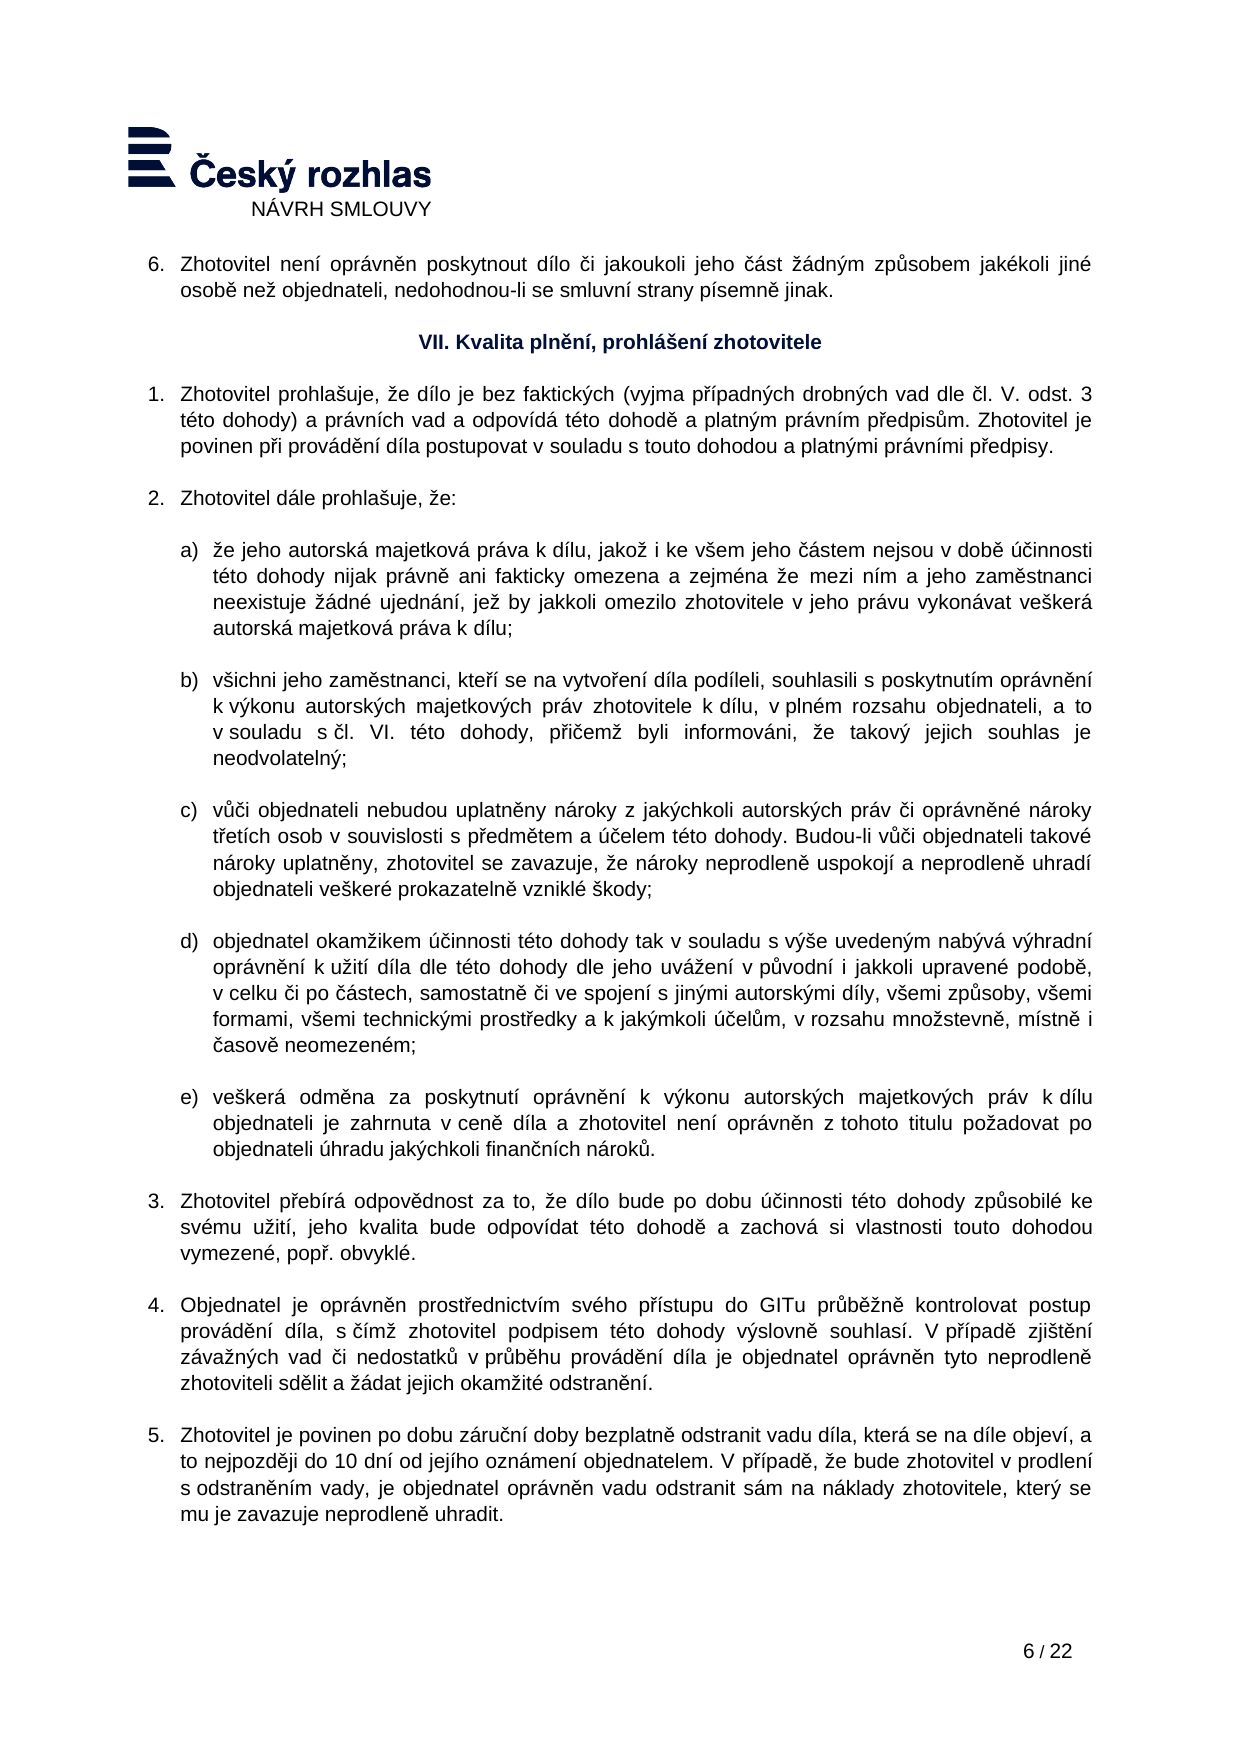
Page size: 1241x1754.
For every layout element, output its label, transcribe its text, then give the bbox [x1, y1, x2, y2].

list Zhotovitel není oprávněn poskytnout dílo či jakoukoli jeho část žádným způsobem jakékoli jiné osobě než objednateli, nedohodnou-li se smluvní strany písemně jinak. [148, 250, 1093, 302]
list všichni jeho zaměstnanci, kteří se na vytvoření díla podíleli, souhlasili s poskytnutím oprávnění k výkonu autorských majetkových práv zhotovitele k dílu, v plném rozsahu objednateli, a to v souladu s čl. VI. této dohody, přičemž byli informováni, že takový jejich souhlas je neodvolatelný; [180, 667, 1093, 771]
list Zhotovitel je povinen po dobu záruční doby bezplatně odstranit vadu díla, která se na díle objeví, a to nejpozději do 10 dní od jejího oznámení objednatelem. V případě, že bude zhotovitel v prodlení s odstraněním vady, je objednatel oprávněn vadu odstranit sám na náklady zhotovitele, který se mu je zavazuje neprodleně uhradit. [148, 1422, 1093, 1526]
list Objednatel je oprávněn prostřednictvím svého přístupu do GITu průběžně kontrolovat postup provádění díla, s čímž zhotovitel podpisem této dohody výslovně souhlasí. V případě zjištění závažných vad či nedostatků v průběhu provádění díla je objednatel oprávněn tyto neprodleně zhotoviteli sdělit a žádat jejich okamžité odstranění. [148, 1292, 1093, 1396]
list vůči objednateli nebudou uplatněny nároky z jakýchkoli autorských práv či oprávněné nároky třetích osob v souvislosti s předmětem a účelem této dohody. Budou-li vůči objednateli takové nároky uplatněny, zhotovitel se zavazuje, že nároky neprodleně uspokojí a neprodleně uhradí objednateli veškeré prokazatelně vzniklé škody; [180, 797, 1093, 901]
subtitle Kvalita plnění, prohlášení zhotovitele [148, 328, 1093, 354]
list že jeho autorská majetková práva k dílu, jakož i ke všem jeho částem nejsou v době účinnosti této dohody nijak právně ani fakticky omezena a zejména že mezi ním a jeho zaměstnanci neexistuje žádné ujednání, jež by jakkoli omezilo zhotovitele v jeho právu vykonávat veškerá autorská majetková práva k dílu; [180, 537, 1093, 641]
list Zhotovitel přebírá odpovědnost za to, že dílo bude po dobu účinnosti této dohody způsobilé ke svému užití, jeho kvalita bude odpovídat této dohodě a zachová si vlastnosti touto dohodou vymezené, popř. obvyklé. [148, 1188, 1093, 1266]
list veškerá odměna za poskytnutí oprávnění k výkonu autorských majetkových práv k dílu objednateli je zahrnuta v ceně díla a zhotovitel není oprávněn z tohoto titulu požadovat po objednateli úhradu jakýchkoli finančních nároků. [180, 1083, 1093, 1162]
list objednatel okamžikem účinnosti této dohody tak v souladu s výše uvedeným nabývá výhradní oprávnění k užití díla dle této dohody dle jeho uvážení v původní i jakkoli upravené podobě, v celku či po částech, samostatně či ve spojení s jinými autorskými díly, všemi způsoby, všemi formami, všemi technickými prostředky a k jakýmkoli účelům, v rozsahu množstevně, místně i časově neomezeném; [180, 927, 1093, 1057]
picture [128, 127, 431, 193]
list Zhotovitel prohlašuje, že dílo je bez faktických (vyjma případných drobných vad dle čl. V. odst. 3 této dohody) a právních vad a odpovídá této dohodě a platným právním předpisům. Zhotovitel je povinen při provádění díla postupovat v souladu s touto dohodou a platnými právními předpisy. [148, 380, 1093, 458]
list Zhotovitel dále prohlašuje, že: [148, 484, 1093, 511]
